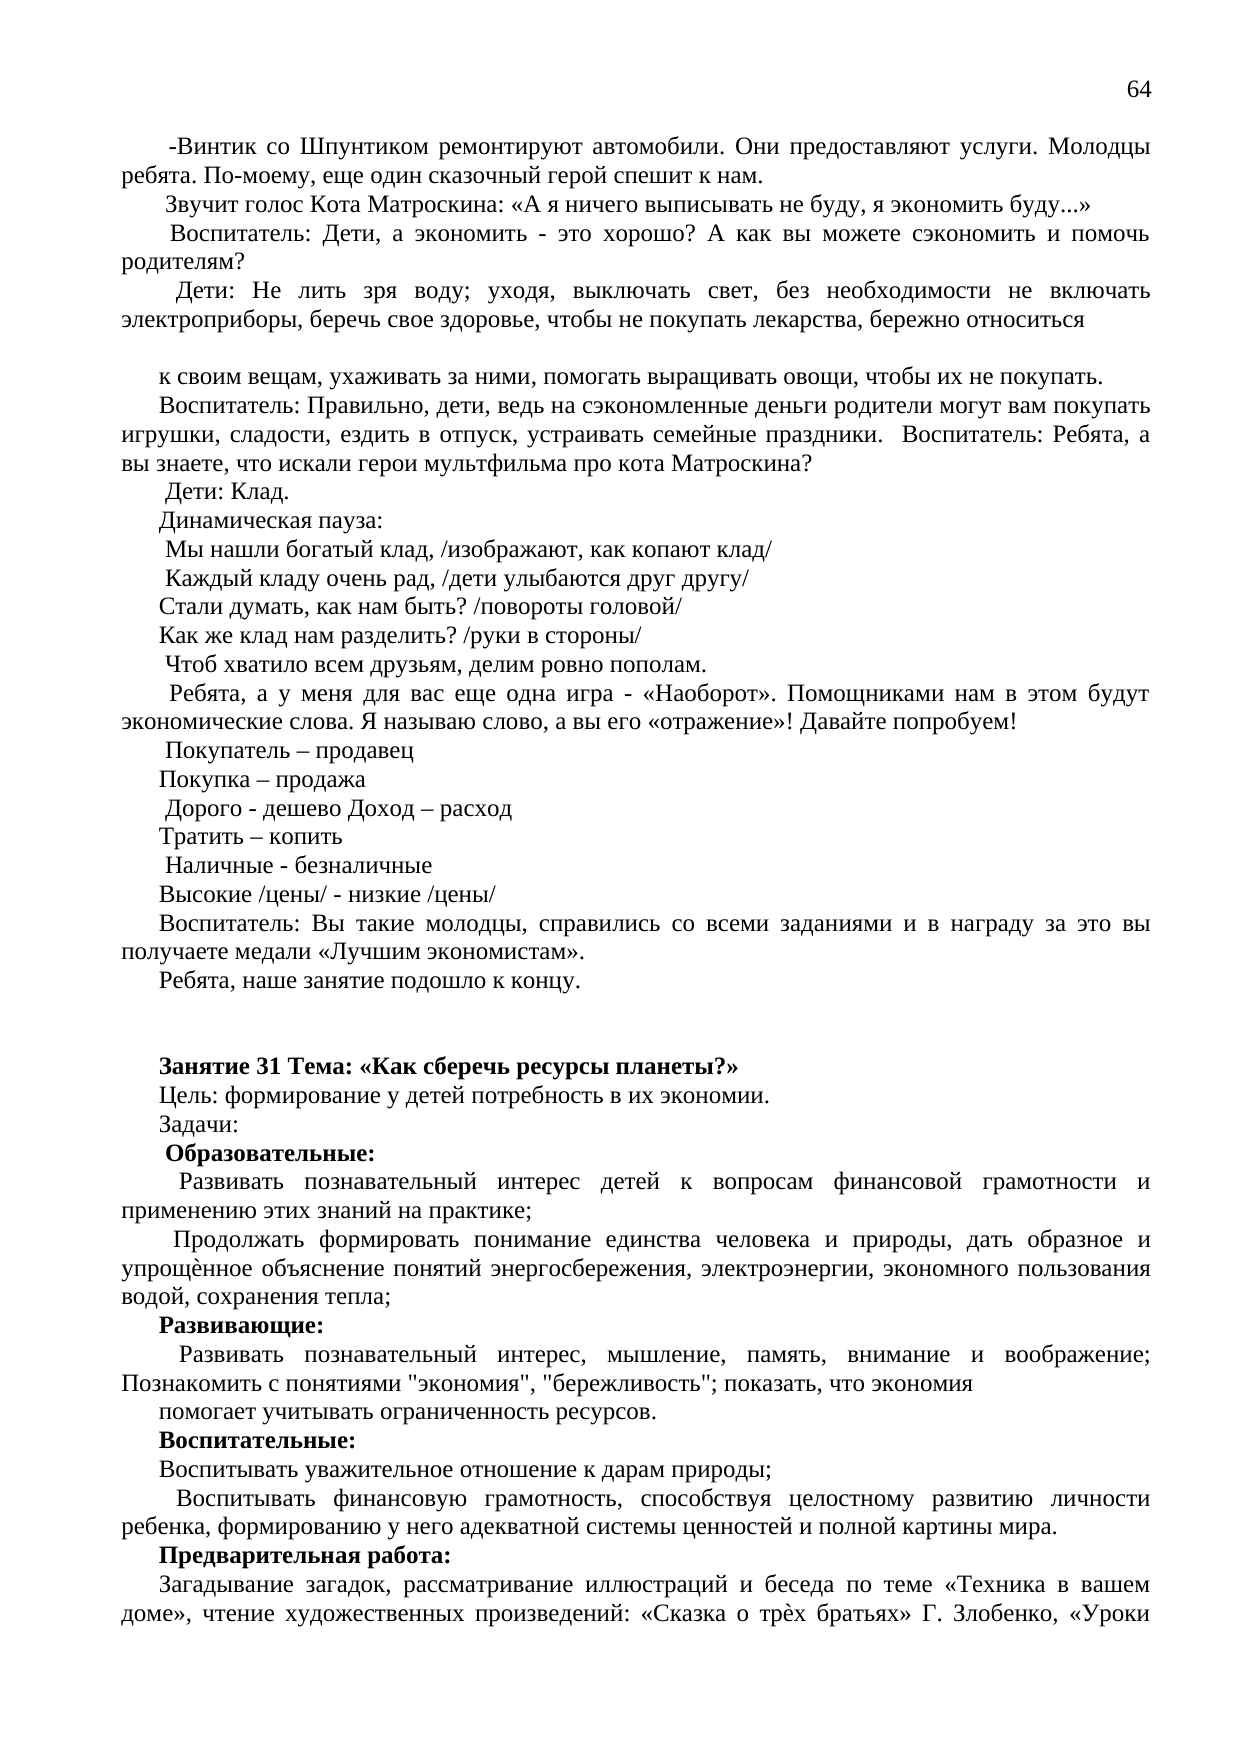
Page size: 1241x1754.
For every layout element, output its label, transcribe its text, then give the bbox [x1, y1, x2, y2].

text Дорого - дешево Доход – расход [121, 793, 1152, 821]
text Тратить – копить [121, 821, 1152, 850]
text -Винтик со Шпунтиком ремонтируют автомобили. Они предоставляют услуги. Молодцы ребята. По-моему, еще один сказочный герой спешит к нам. [121, 131, 1152, 189]
text Развивать познавательный интерес детей к вопросам финансовой грамотности и применению этих знаний на практике; [121, 1166, 1152, 1224]
text Воспитатель: Вы такие молодцы, справились со всеми заданиями и в награду за это вы получаете медали «Лучшим экономистам». [121, 908, 1152, 965]
text Развивать познавательный интерес, мышление, память, внимание и воображение; Познакомить с понятиями "экономия", "бережливость"; показать, что экономия [121, 1339, 1152, 1396]
text Воспитатель: Правильно, дети, ведь на сэкономленные деньги родители могут вам покупать игрушки, сладости, ездить в отпуск, устраивать семейные праздники. Воспитатель: Ребята, а вы знаете, что искали герои мультфильма про кота Матроскина? [121, 390, 1152, 476]
text Динамическая пауза: [121, 505, 1152, 534]
text Воспитательные: [121, 1425, 1152, 1454]
text Как же клад нам разделить? /руки в стороны/ [121, 620, 1152, 649]
text Предварительная работа: [121, 1540, 1152, 1569]
text Чтоб хватило всем друзьям, делим ровно пополам. [121, 649, 1152, 678]
text Мы нашли богатый клад, /изображают, как копают клад/ [121, 534, 1152, 563]
text помогает учитывать ограниченность ресурсов. [121, 1396, 1152, 1425]
text к своим вещам, ухаживать за ними, помогать выращивать овощи, чтобы их не покупать. [121, 361, 1152, 390]
text Задачи: [121, 1109, 1152, 1138]
text Воспитывать финансовую грамотность, способствуя целостному развитию личности ребенка, формированию у него адекватной системы ценностей и полной картины мира. [121, 1483, 1152, 1540]
text Воспитатель: Дети, а экономить - это хорошо? А как вы можете сэкономить и помочь родителям? [121, 218, 1152, 275]
text Каждый кладу очень рад, /дети улыбаются друг другу/ [121, 563, 1152, 591]
text Образовательные: [121, 1138, 1152, 1166]
text Покупка – продажа [121, 764, 1152, 793]
text Занятие 31 Тема: «Как сберечь ресурсы планеты?» [121, 1051, 1152, 1080]
text Наличные - безналичные [121, 850, 1152, 879]
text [121, 1569, 1152, 1626]
text Дети: Не лить зря воду; уходя, выключать свет, без необходимости не включать электроприборы, беречь свое здоровье, чтобы не покупать лекарства, бережно относиться [121, 275, 1152, 333]
text Стали думать, как нам быть? /повороты головой/ [121, 591, 1152, 620]
text Звучит голос Кота Матроскина: «А я ничего выписывать не буду, я экономить буду...» [121, 189, 1152, 218]
text Ребята, а у меня для вас еще одна игра - «Наоборот». Помощниками нам в этом будут экономические слова. Я называю слово, а вы его «отражение»! Давайте попробуем! [121, 678, 1152, 735]
text Дети: Клад. [121, 476, 1152, 505]
text Высокие /цены/ - низкие /цены/ [121, 879, 1152, 908]
text Покупатель – продавец [121, 735, 1152, 764]
text Цель: формирование у детей потребность в их экономии. [121, 1080, 1152, 1109]
text Ребята, наше занятие подошло к концу. [121, 965, 1152, 994]
text Развивающие: [121, 1310, 1152, 1339]
text Воспитывать уважительное отношение к дарам природы; [121, 1454, 1152, 1483]
text Продолжать формировать понимание единства человека и природы, дать образное и упрощѐнное объяснение понятий энергосбережения, электроэнергии, экономного пользования водой, сохранения тепла; [121, 1224, 1152, 1310]
